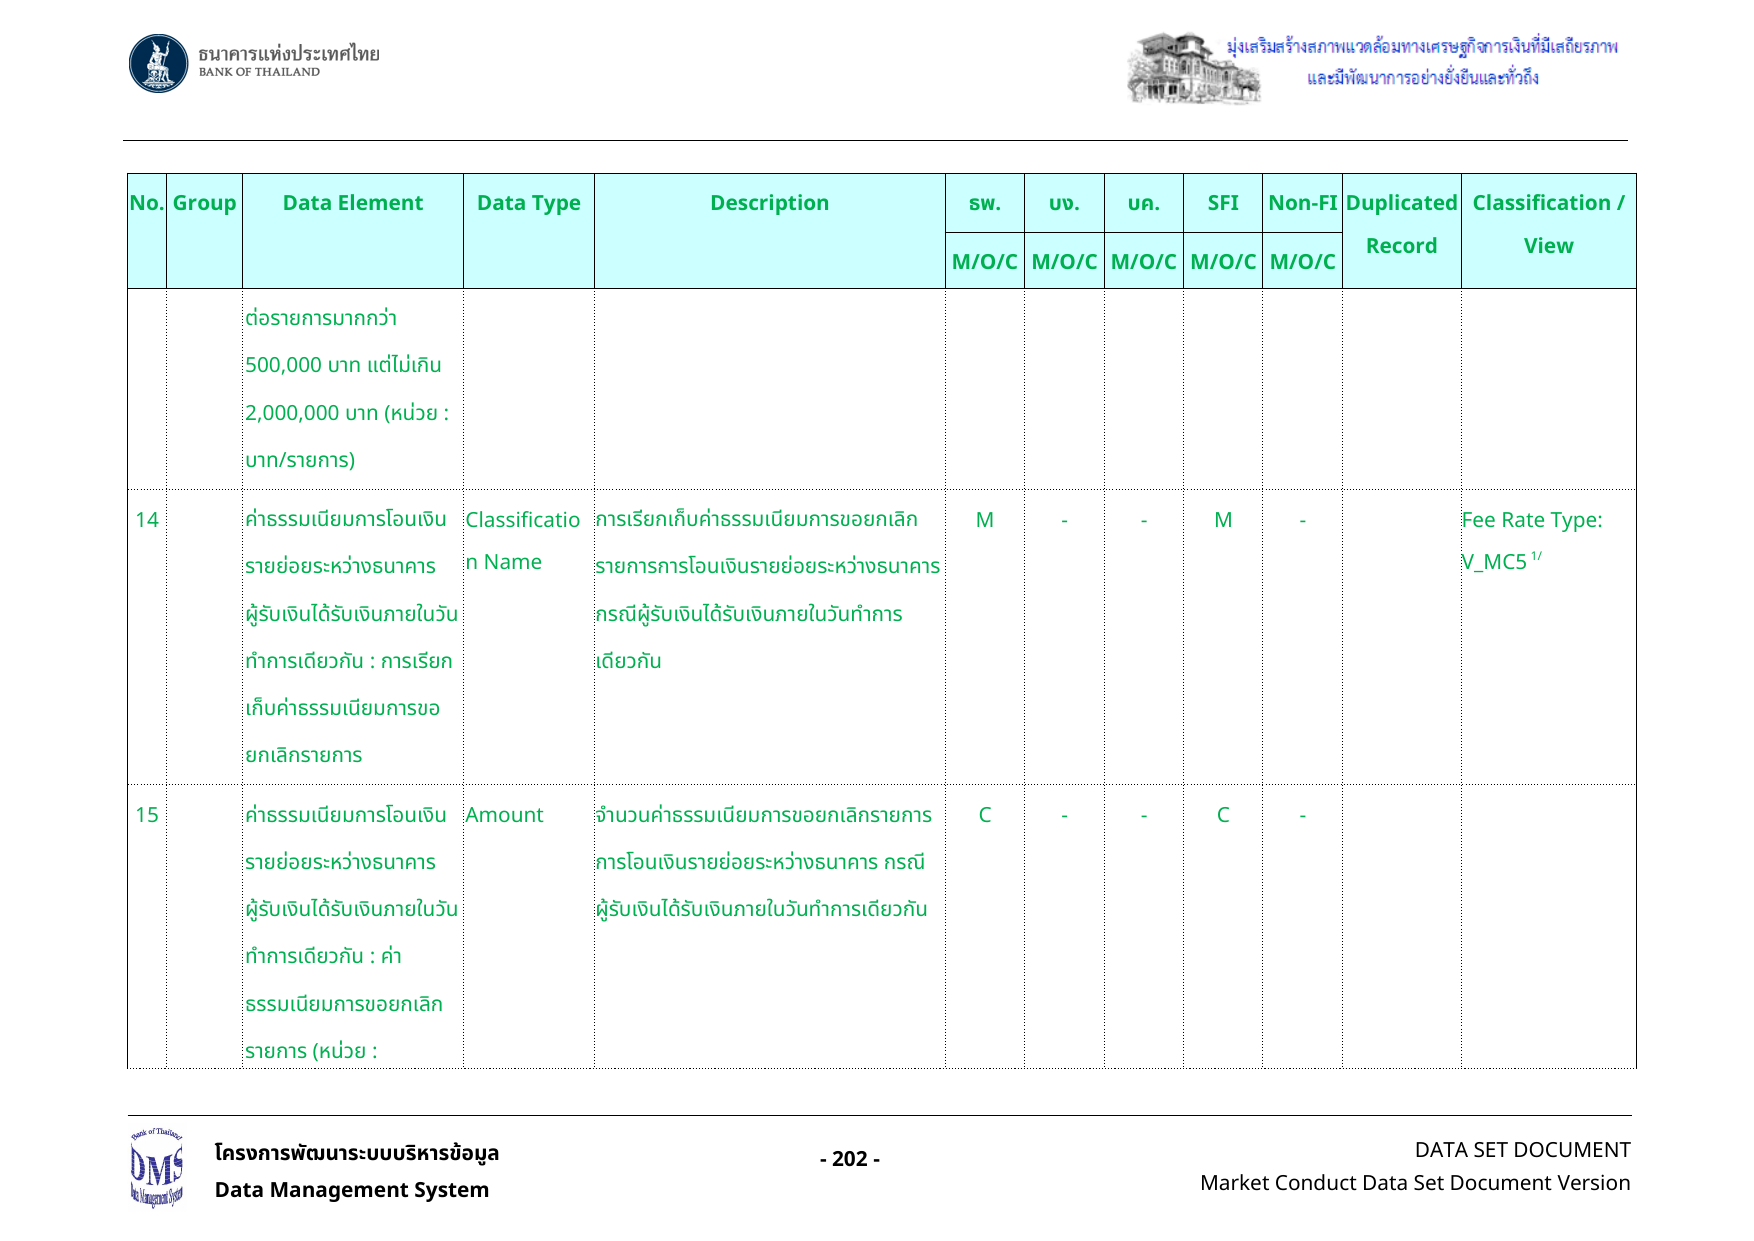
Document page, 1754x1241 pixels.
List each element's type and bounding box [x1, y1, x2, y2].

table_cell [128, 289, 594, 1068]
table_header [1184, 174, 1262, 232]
picture [1126, 28, 1622, 108]
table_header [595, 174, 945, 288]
picture [127, 1123, 187, 1212]
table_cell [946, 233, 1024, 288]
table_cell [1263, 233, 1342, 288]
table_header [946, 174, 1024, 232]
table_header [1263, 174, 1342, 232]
picture [118, 24, 391, 103]
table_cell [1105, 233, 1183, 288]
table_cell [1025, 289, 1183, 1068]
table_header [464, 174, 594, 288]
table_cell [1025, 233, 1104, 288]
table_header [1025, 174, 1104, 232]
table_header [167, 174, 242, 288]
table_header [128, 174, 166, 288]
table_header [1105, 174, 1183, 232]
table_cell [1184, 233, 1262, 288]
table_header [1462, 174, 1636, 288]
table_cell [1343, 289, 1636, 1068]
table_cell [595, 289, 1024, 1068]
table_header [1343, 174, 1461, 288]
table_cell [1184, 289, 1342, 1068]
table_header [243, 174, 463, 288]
